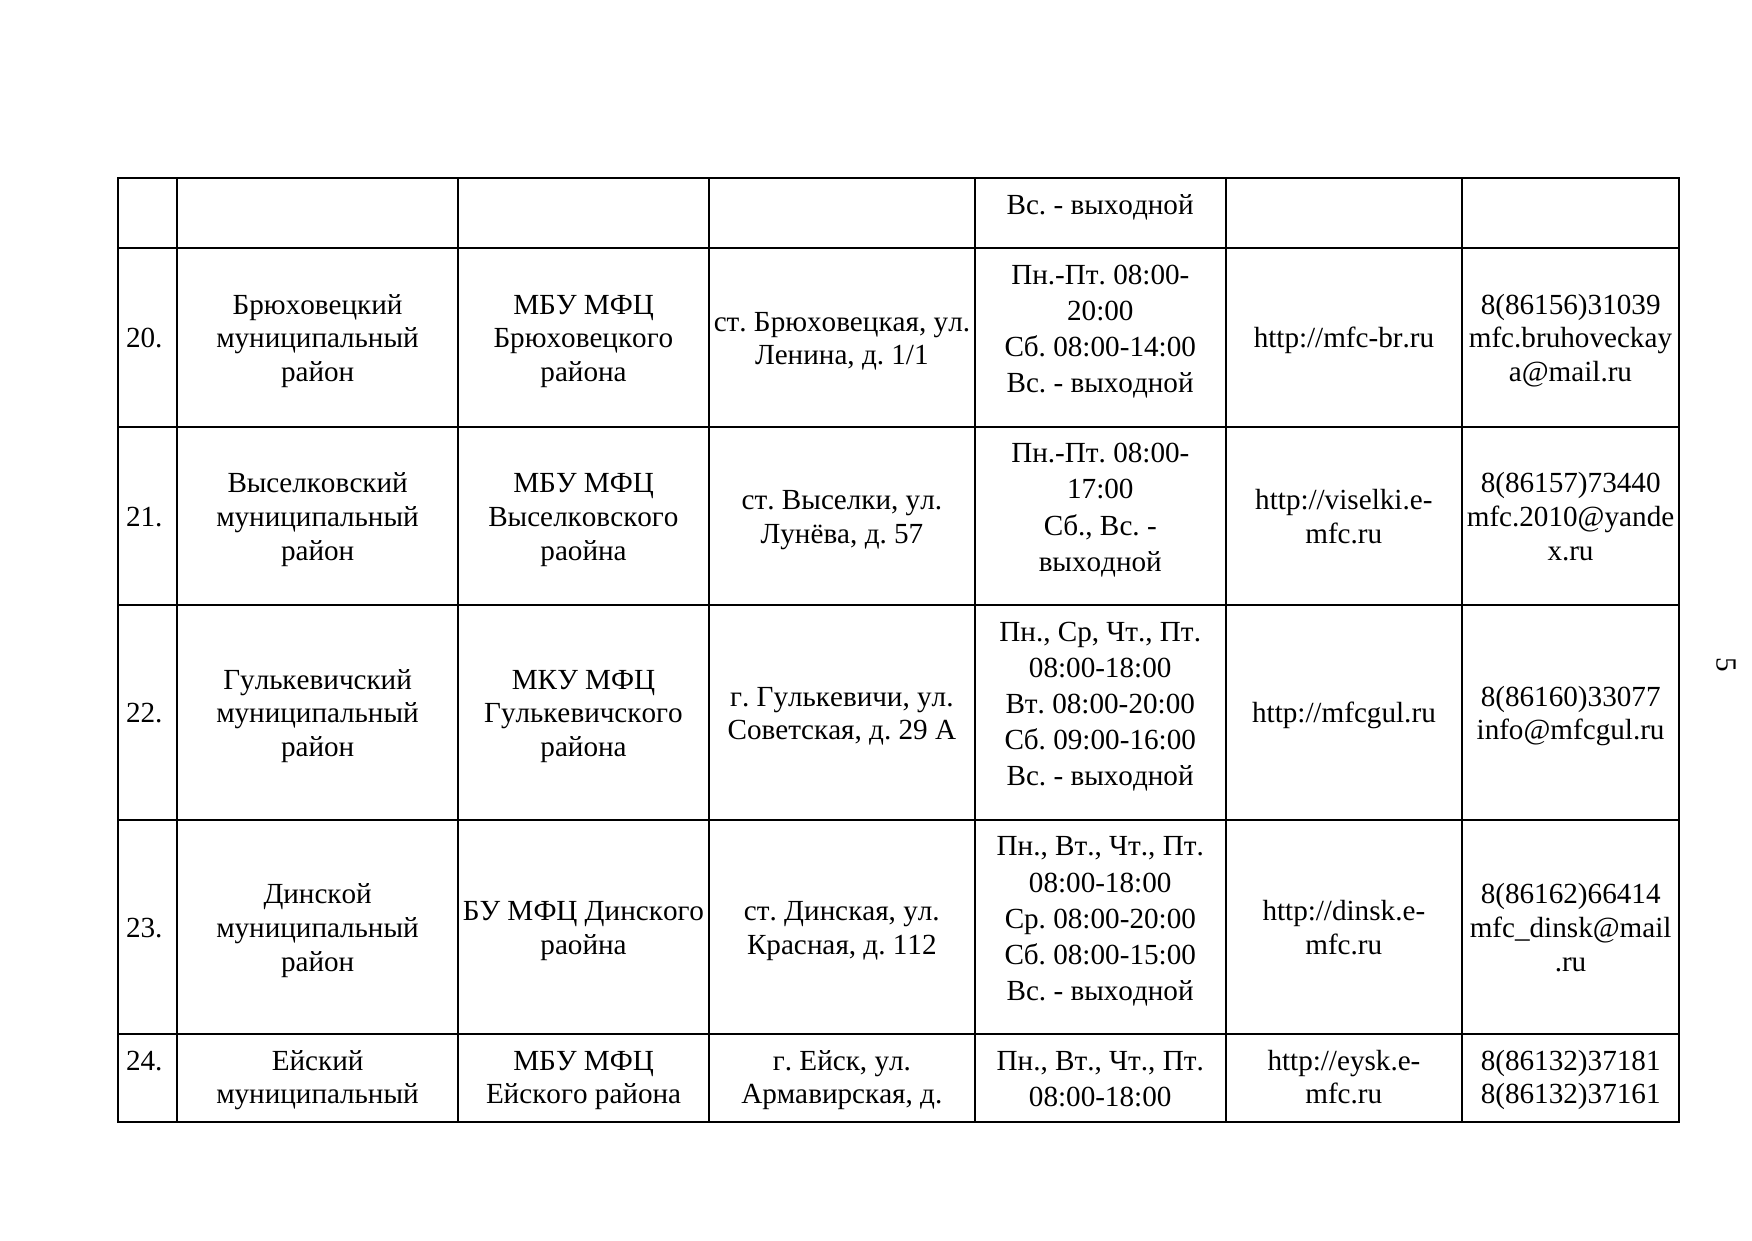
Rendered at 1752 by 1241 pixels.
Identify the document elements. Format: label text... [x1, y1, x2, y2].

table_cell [459, 179, 708, 247]
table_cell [976, 179, 1225, 247]
table_cell http://dinsk.e-mfc.ru [1227, 821, 1461, 1033]
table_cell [1463, 179, 1678, 247]
table_cell Пн., Ср, Чт., Пт. 08:00-18:00 Вт. 08:00-20:00 Сб. 09:00-16:00 Вс. - выходной [976, 606, 1225, 819]
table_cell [710, 179, 974, 247]
table_cell МБУ МФЦ Выселковского раойна [459, 428, 708, 604]
table_cell 8(86160)33077 info@mfcgul.ru [1463, 606, 1678, 819]
table_cell БУ МФЦ Динского раойна [459, 821, 708, 1033]
table_cell ст. Динская, ул. Красная, д. 112 [710, 821, 974, 1033]
table_cell http://mfc-br.ru [1227, 249, 1461, 426]
table_cell Гулькевичский муниципальный район [178, 606, 457, 819]
table_cell МКУ МФЦ Гулькевичского района [459, 606, 708, 819]
table_cell [119, 1035, 176, 1121]
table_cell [976, 1035, 1225, 1121]
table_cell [1227, 179, 1461, 247]
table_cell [1227, 1035, 1461, 1121]
table_cell Пн., Вт., Чт., Пт. 08:00-18:00 Ср. 08:00-20:00 Сб. 08:00-15:00 Вс. - выходной [976, 821, 1225, 1033]
table_cell Брюховецкий муниципальный район [178, 249, 457, 426]
table_cell [119, 606, 176, 819]
table_cell ст. Выселки, ул. Лунёва, д. 57 [710, 428, 974, 604]
table_cell Пн.-Пт. 08:00-20:00 Сб. 08:00-14:00 Вс. - выходной [976, 249, 1225, 426]
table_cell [1463, 1035, 1678, 1121]
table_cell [178, 1035, 457, 1121]
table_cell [178, 179, 457, 247]
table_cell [459, 1035, 708, 1121]
table_cell [119, 179, 176, 247]
table_cell [119, 428, 176, 604]
table_cell Динской муниципальный район [178, 821, 457, 1033]
table_cell г. Гулькевичи, ул. Советская, д. 29 А [710, 606, 974, 819]
table_cell [119, 249, 176, 426]
table_cell Пн.-Пт. 08:00-17:00 Сб., Вс. - выходной [976, 428, 1225, 604]
table_cell http://mfcgul.ru [1227, 606, 1461, 819]
table_cell Выселковский муниципальный район [178, 428, 457, 604]
table_cell ст. Брюховецкая, ул. Ленина, д. 1/1 [710, 249, 974, 426]
table_cell 8(86156)31039 mfc.bruhoveckaya@mail.ru [1463, 249, 1678, 426]
table_cell [119, 821, 176, 1033]
table_cell http://viselki.e-mfc.ru [1227, 428, 1461, 604]
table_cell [710, 1035, 974, 1121]
table_cell МБУ МФЦ Брюховецкого района [459, 249, 708, 426]
table_cell 8(86162)66414 mfc_dinsk@mail.ru [1463, 821, 1678, 1033]
table_cell 8(86157)73440 mfc.2010@yandex.ru [1463, 428, 1678, 604]
